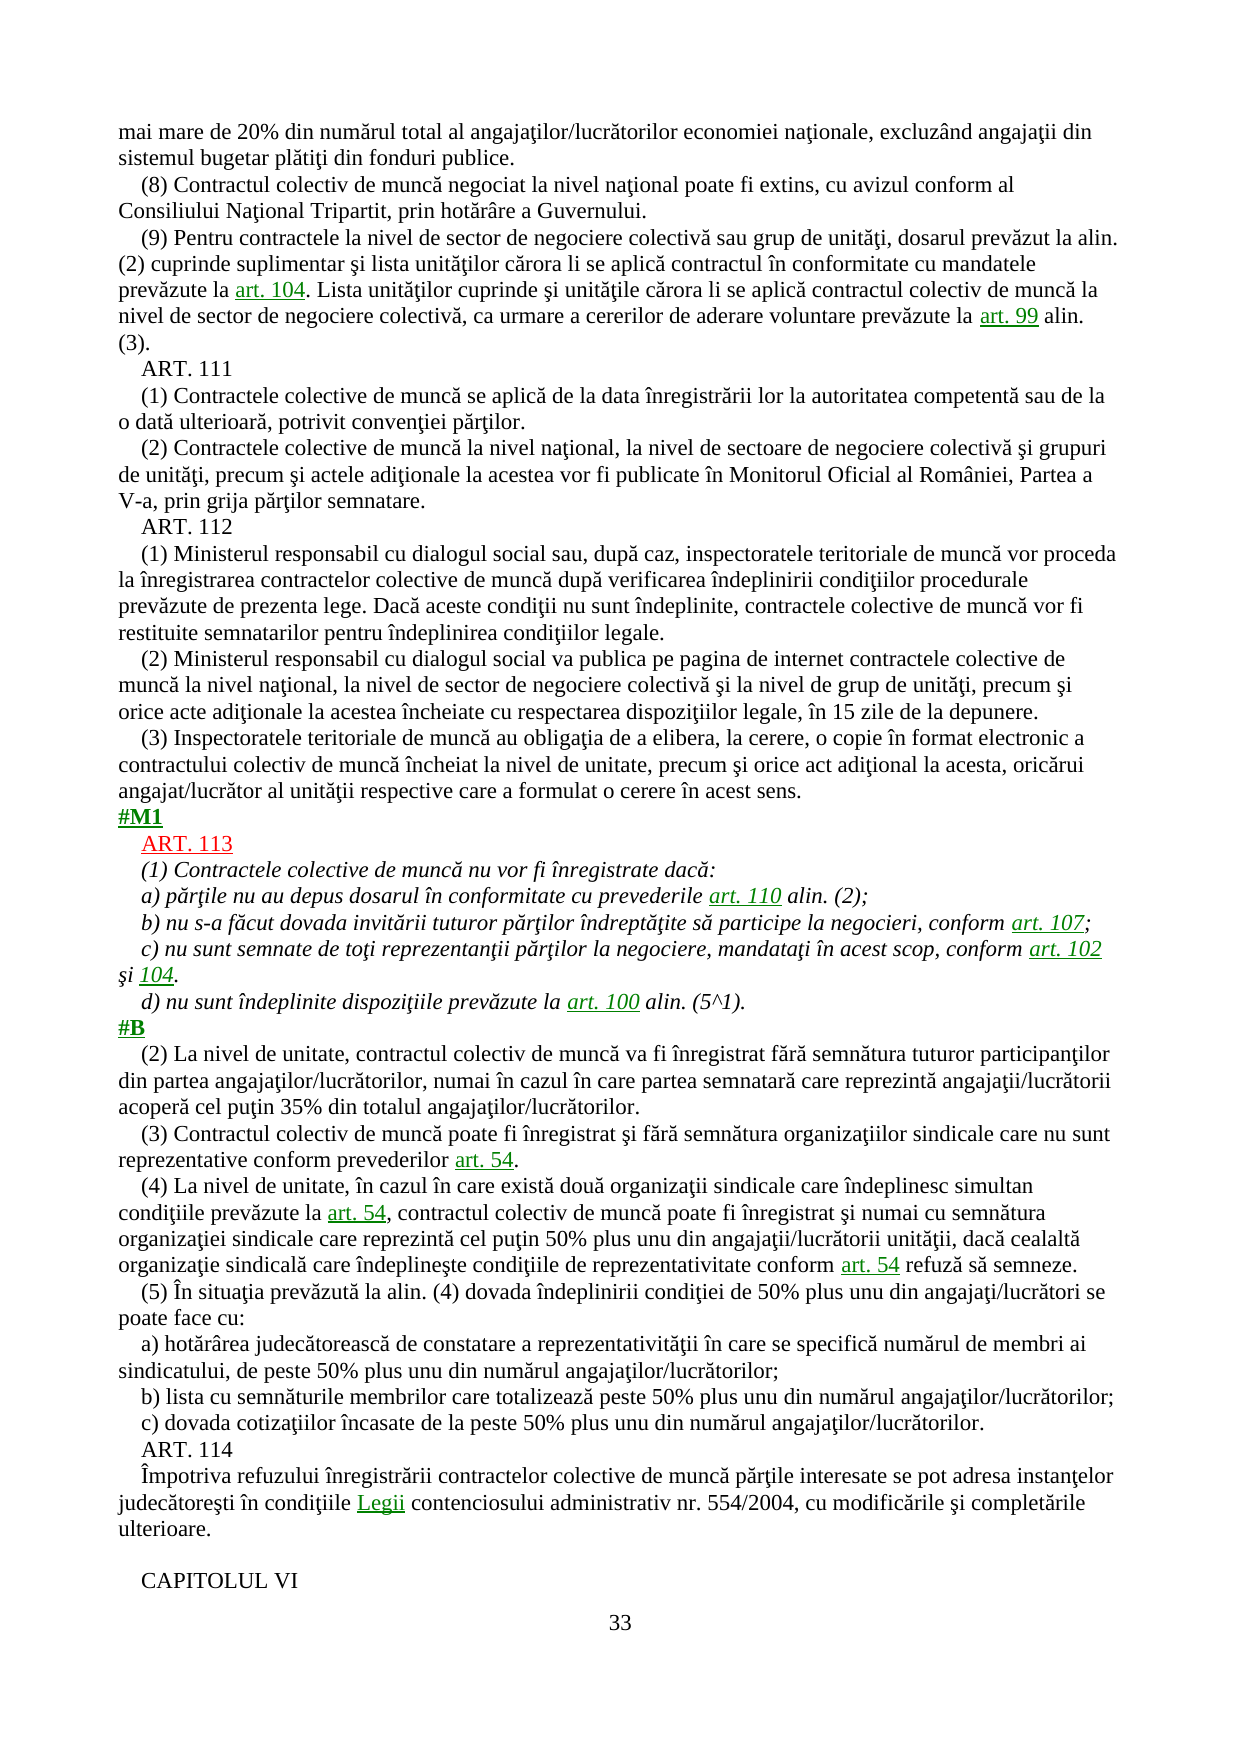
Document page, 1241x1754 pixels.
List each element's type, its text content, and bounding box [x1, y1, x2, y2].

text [118, 118, 1122, 171]
text (1) Contractele colective de muncă se aplică de la data înregistrării lor la autoritatea competentă sau de la o dată ulterioară, potrivit convenţiei părţilor. [118, 382, 1122, 434]
text (3) Contractul colectiv de muncă poate fi înregistrat şi fără semnătura organizaţiilor sindicale care nu sunt reprezentative conform prevederilor art. 54. [118, 1119, 1122, 1172]
text (1) Contractele colective de muncă nu vor fi înregistrate dacă: [118, 856, 1122, 882]
text #B [118, 1014, 1122, 1041]
text (2) La nivel de unitate, contractul colectiv de muncă va fi înregistrat fără semnătura tuturor participanţilor din partea angajaţilor/lucrătorilor, numai în cazul în care partea semnatară care reprezintă angajaţii/lucrătorii acoperă cel puţin 35% din totalul angajaţilor/lucrătorilor. [118, 1041, 1122, 1119]
text (1) Ministerul responsabil cu dialogul social sau, după caz, inspectoratele teritoriale de muncă vor proceda la înregistrarea contractelor colective de muncă după verificarea îndeplinirii condiţiilor procedurale prevăzute de prezenta lege. Dacă aceste condiţii nu sunt îndeplinite, contractele colective de muncă vor fi restituite semnatarilor pentru îndeplinirea condiţiilor legale. [118, 540, 1122, 645]
text b) lista cu semnăturile membrilor care totalizează peste 50% plus unu din numărul angajaţilor/lucrătorilor; [118, 1383, 1122, 1409]
text c) nu sunt semnate de toţi reprezentanţii părţilor la negociere, mandataţi în acest scop, conform art. 102 şi 104. [118, 935, 1122, 988]
text ART. 111 [118, 355, 1122, 382]
text ART. 112 [118, 513, 1122, 540]
text ART. 113 [118, 830, 1122, 856]
text c) dovada cotizaţiilor încasate de la peste 50% plus unu din numărul angajaţilor/lucrătorilor. [118, 1409, 1122, 1436]
text #M1 [118, 803, 1122, 830]
text a) hotărârea judecătorească de constatare a reprezentativităţii în care se specifică numărul de membri ai sindicatului, de peste 50% plus unu din numărul angajaţilor/lucrătorilor; [118, 1330, 1122, 1383]
text CAPITOLUL VI [118, 1568, 1122, 1594]
text b) nu s-a făcut dovada invitării tuturor părţilor îndreptăţite să participe la negocieri, conform art. 107; [118, 909, 1122, 935]
text d) nu sunt îndeplinite dispoziţiile prevăzute la art. 100 alin. (5^1). [118, 988, 1122, 1014]
text (9) Pentru contractele la nivel de sector de negociere colectivă sau grup de unităţi, dosarul prevăzut la alin. (2) cuprinde suplimentar şi lista unităţilor cărora li se aplică contractul în conformitate cu mandatele prevăzute la art. 104. Lista unităţilor cuprinde şi unităţile cărora li se aplică contractul colectiv de muncă la nivel de sector de negociere colectivă, ca urmare a cererilor de aderare voluntare prevăzute la art. 99 alin. (3). [118, 223, 1122, 355]
text ART. 114 [118, 1436, 1122, 1462]
text (4) La nivel de unitate, în cazul în care există două organizaţii sindicale care îndeplinesc simultan condiţiile prevăzute la art. 54, contractul colectiv de muncă poate fi înregistrat şi numai cu semnătura organizaţiei sindicale care reprezintă cel puţin 50% plus unu din angajaţii/lucrătorii unităţii, dacă cealaltă organizaţie sindicală care îndeplineşte condiţiile de reprezentativitate conform art. 54 refuză să semneze. [118, 1172, 1122, 1278]
text a) părţile nu au depus dosarul în conformitate cu prevederile art. 110 alin. (2); [118, 882, 1122, 909]
text (8) Contractul colectiv de muncă negociat la nivel naţional poate fi extins, cu avizul conform al Consiliului Naţional Tripartit, prin hotărâre a Guvernului. [118, 171, 1122, 223]
text (2) Ministerul responsabil cu dialogul social va publica pe pagina de internet contractele colective de muncă la nivel naţional, la nivel de sector de negociere colectivă şi la nivel de grup de unităţi, precum şi orice acte adiţionale la acestea încheiate cu respectarea dispoziţiilor legale, în 15 zile de la depunere. [118, 645, 1122, 724]
text (3) Inspectoratele teritoriale de muncă au obligaţia de a elibera, la cerere, o copie în format electronic a contractului colectiv de muncă încheiat la nivel de unitate, precum şi orice act adiţional la acesta, oricărui angajat/lucrător al unităţii respective care a formulat o cerere în acest sens. [118, 724, 1122, 803]
text Împotriva refuzului înregistrării contractelor colective de muncă părţile interesate se pot adresa instanţelor judecătoreşti în condiţiile Legii contenciosului administrativ nr. 554/2004, cu modificările şi completările ulterioare. [118, 1462, 1122, 1541]
text (5) În situaţia prevăzută la alin. (4) dovada îndeplinirii condiţiei de 50% plus unu din angajaţi/lucrători se poate face cu: [118, 1278, 1122, 1330]
text (2) Contractele colective de muncă la nivel naţional, la nivel de sectoare de negociere colectivă şi grupuri de unităţi, precum şi actele adiţionale la acestea vor fi publicate în Monitorul Oficial al României, Partea a V-a, prin grija părţilor semnatare. [118, 434, 1122, 513]
